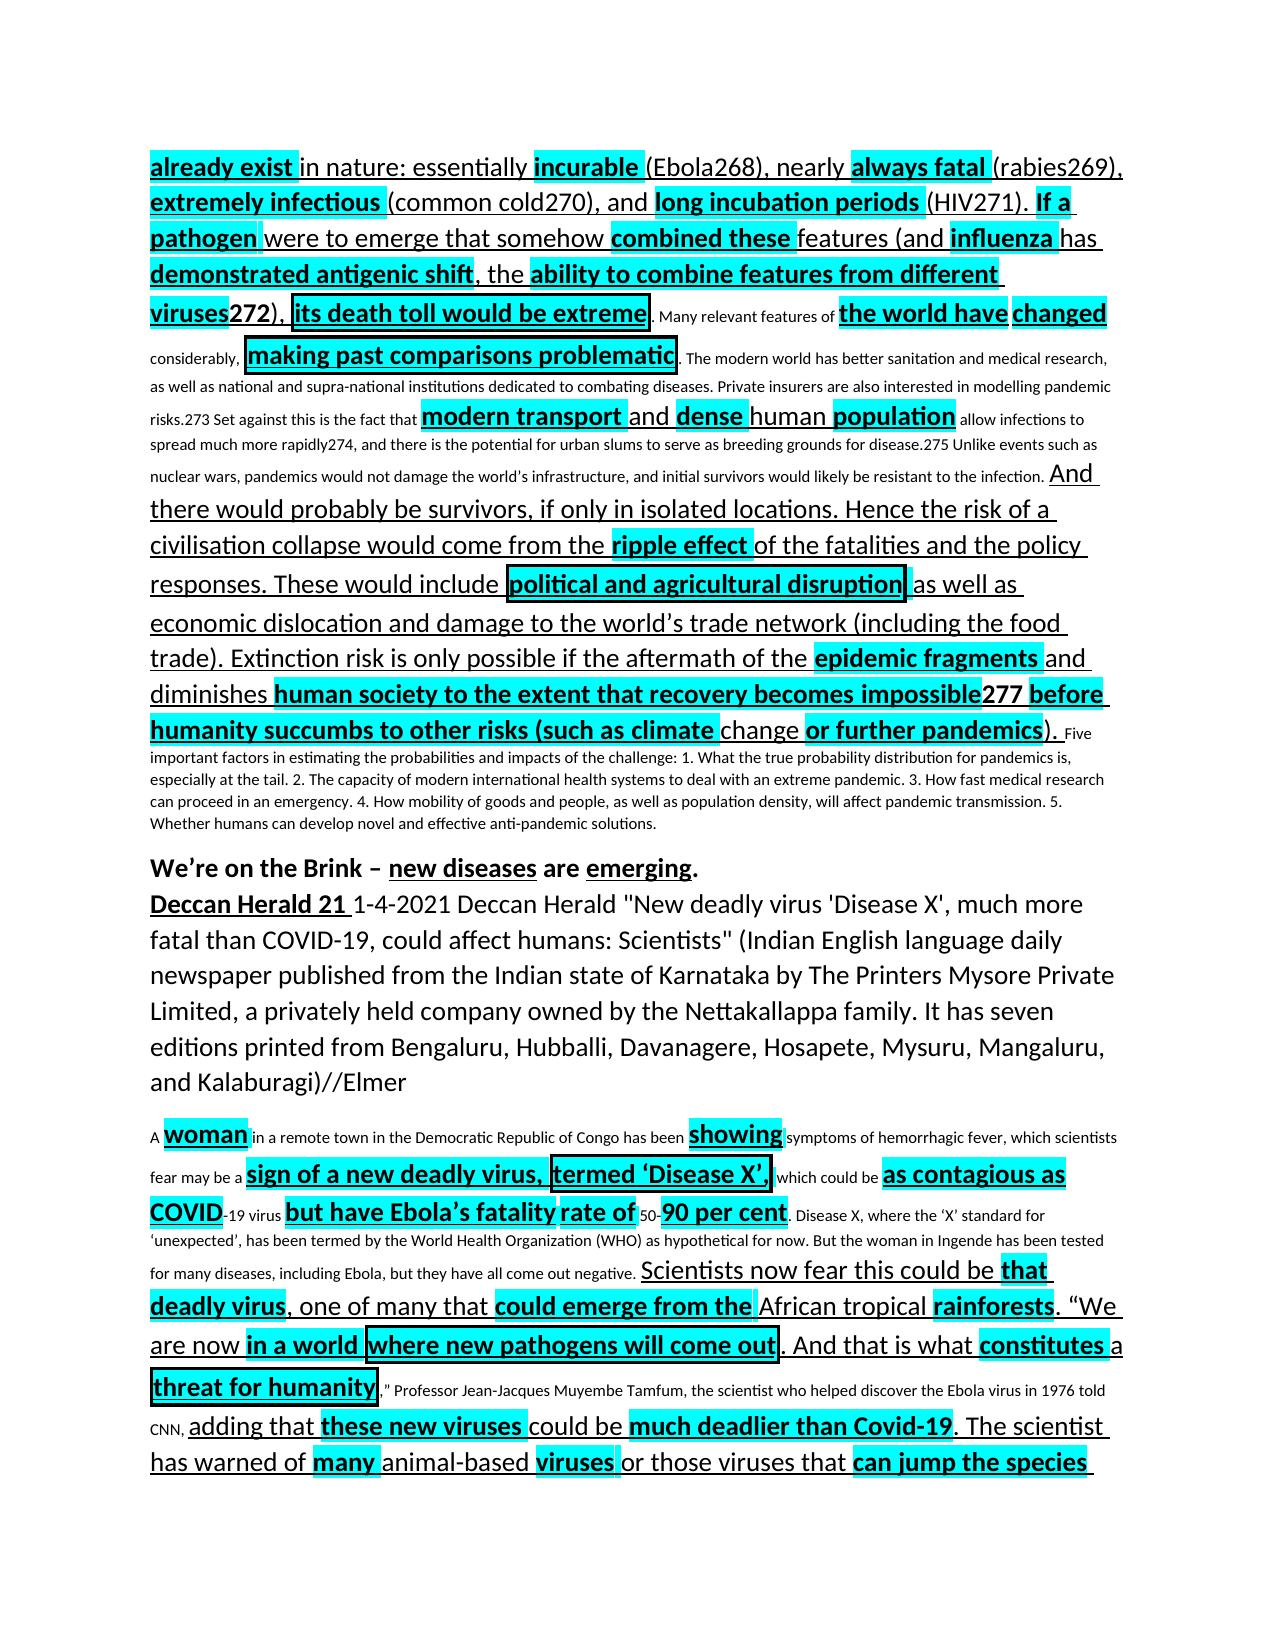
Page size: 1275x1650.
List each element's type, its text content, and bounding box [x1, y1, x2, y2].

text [150, 1118, 1125, 1478]
text Deccan Herald 21 1-4-2021 Deccan Herald "New deadly virus 'Disease X', much more fatal than COVID-19, could affect humans: Scientists" (Indian English language daily newspaper published from the Indian state of Karnataka by The Printers Mysore Private Limited, a privately held company owned by the Nettakallappa family. It has seven editions printed from Bengaluru, Hubballi, Davanagere, Hosapete, Mysuru, Mangaluru, and Kalaburagi)//Elmer [150, 887, 1125, 1098]
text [150, 150, 1125, 833]
subtitle We’re on the Brink – new diseases are emerging. [150, 852, 1125, 884]
